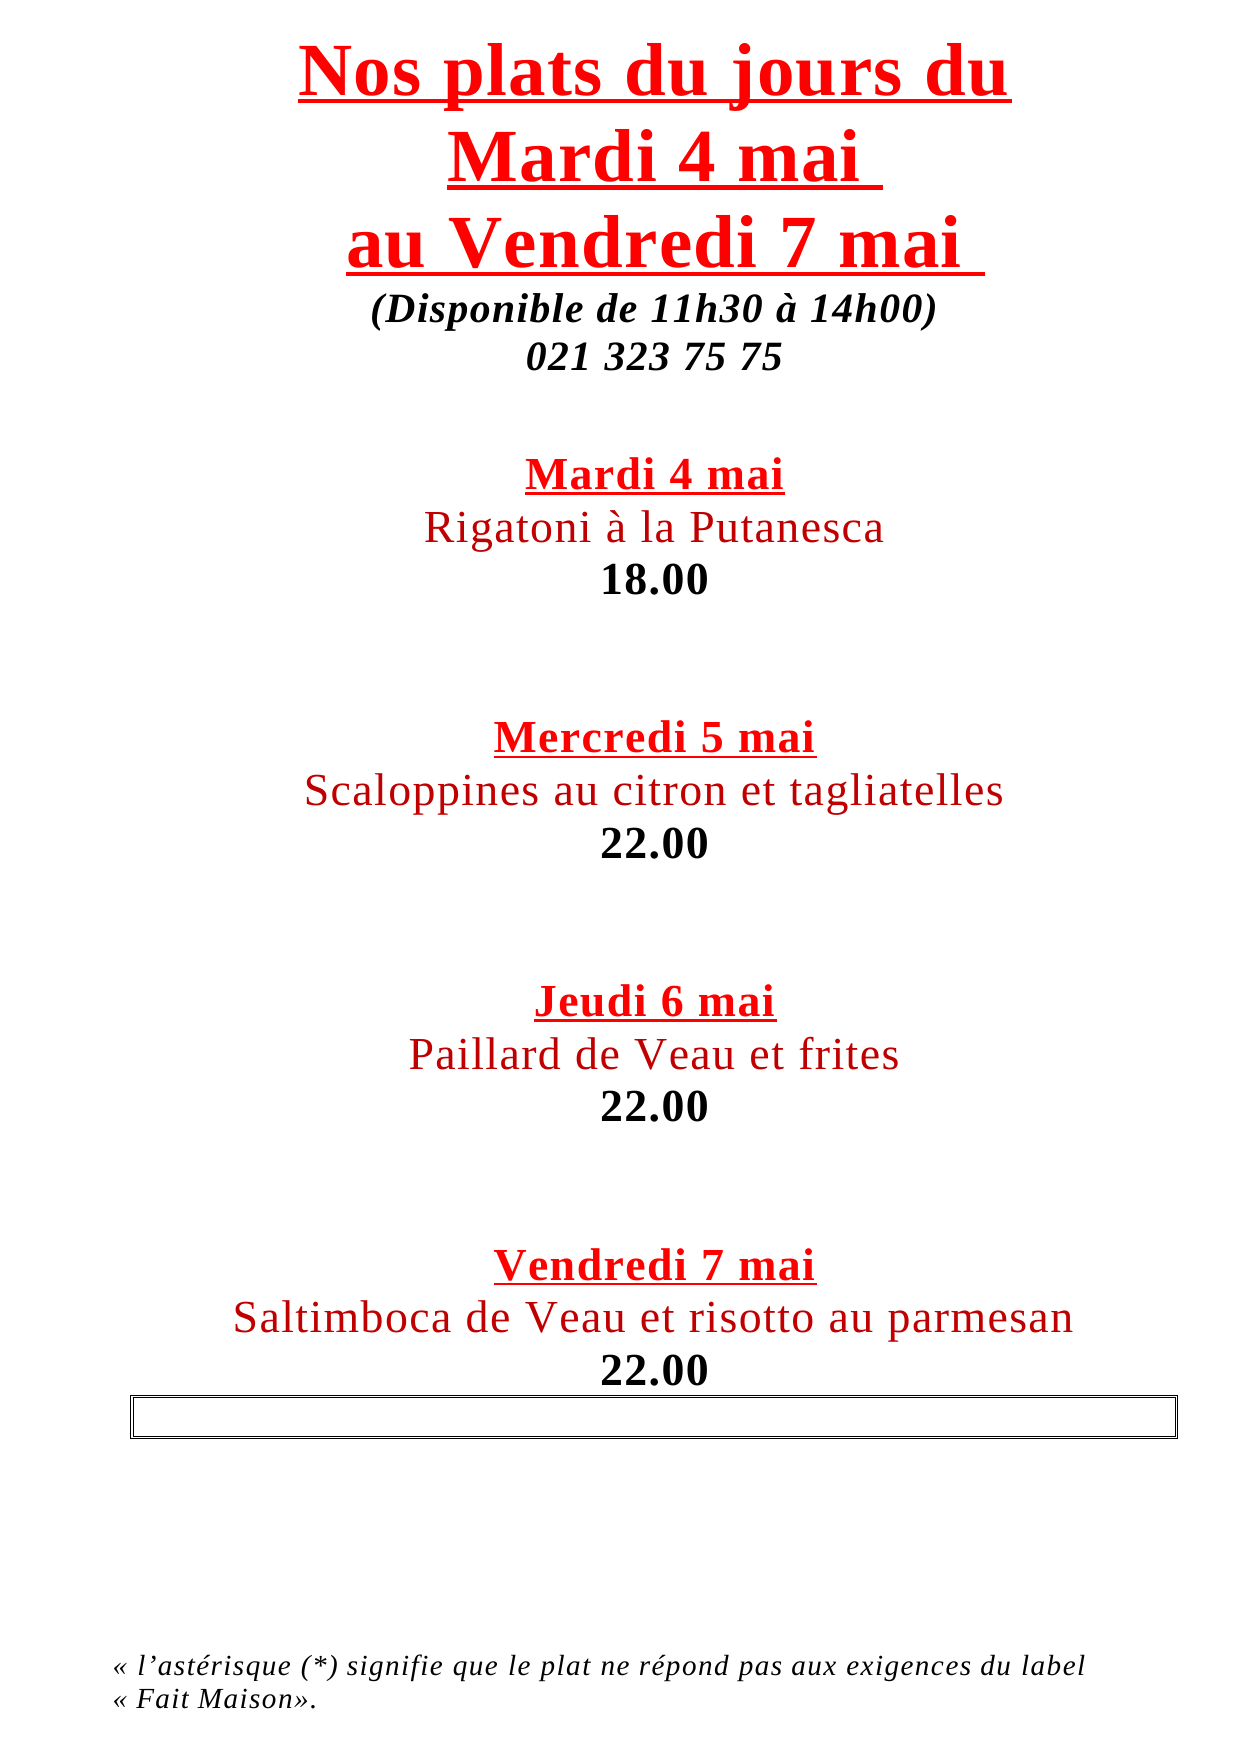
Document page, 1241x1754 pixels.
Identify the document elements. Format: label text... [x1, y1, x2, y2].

text (Disponible de 11h30 à 14h00) [142, 283, 1167, 331]
text Vendredi 7 mai [142, 1237, 1167, 1290]
text Mardi 4 mai [142, 111, 1167, 197]
text 18.00 [142, 552, 1167, 604]
text Nos plats du jours du [142, 25, 1167, 111]
text Mardi 4 mai [142, 446, 1167, 499]
text 22.00 [142, 1079, 1167, 1132]
text Paillard de Veau et frites [142, 1026, 1167, 1079]
text 22.00 [142, 1342, 1167, 1395]
text Mercredi 5 mai [142, 710, 1167, 763]
text Jeudi 6 mai [142, 973, 1167, 1026]
text Scaloppines au citron et tagliatelles [142, 763, 1167, 815]
text Saltimboca de Veau et risotto au parmesan [142, 1290, 1167, 1342]
text au Vendredi 7 mai [142, 197, 1167, 283]
text 021 323 75 75 [142, 331, 1167, 379]
text 22.00 [142, 815, 1167, 868]
text Rigatoni à la Putanesca [142, 499, 1167, 552]
